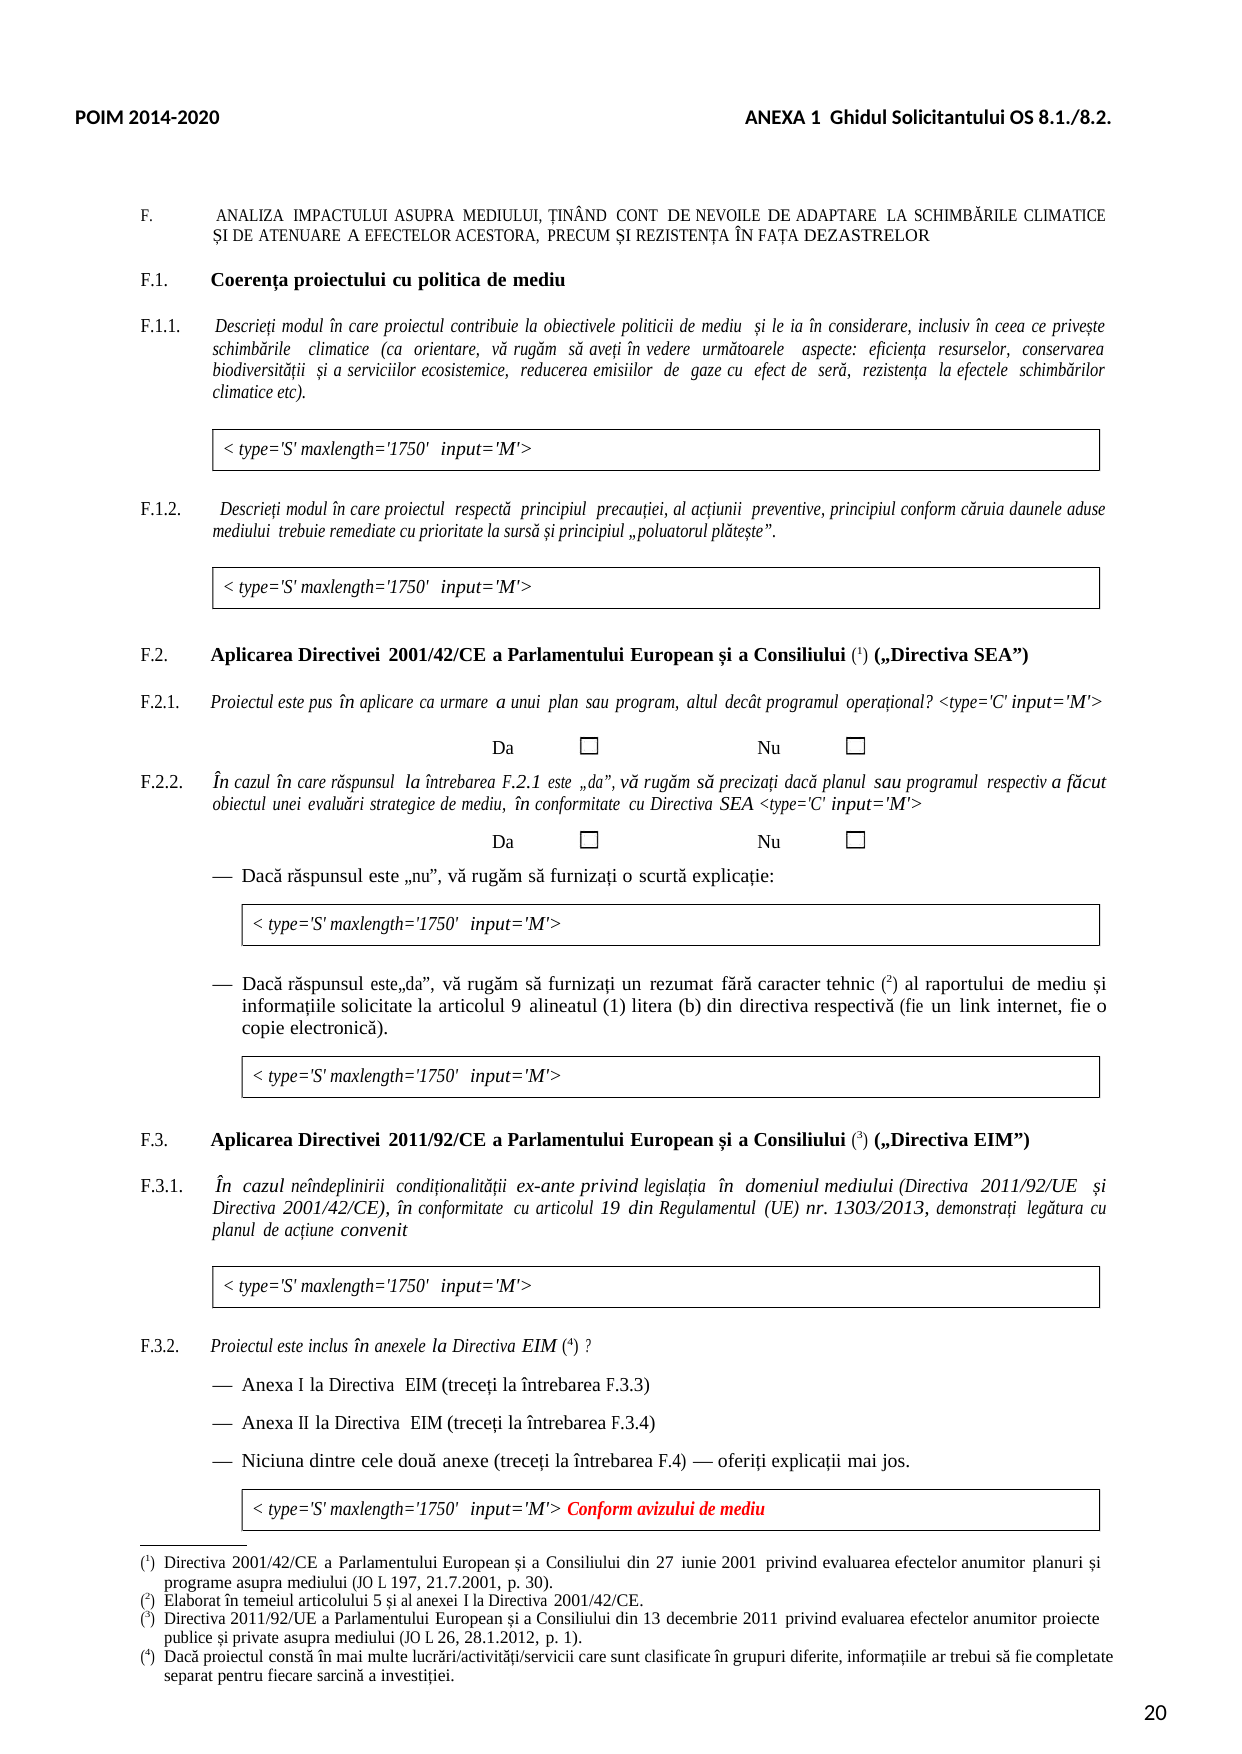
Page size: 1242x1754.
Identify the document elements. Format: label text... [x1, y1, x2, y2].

text < type='S' maxlength='1750' input='M'> [252, 912, 1169, 935]
text < type='S' maxlength='1750' input='M'> Conform avizului de mediu [252, 1497, 1169, 1520]
text — Niciuna dintre cele două anexe (treceți la întrebarea F.4) — oferiți explicații mai jos. [212, 1449, 1169, 1472]
text (4) Dacă proiectul constă în mai multe lucrări/activități/servicii care sunt clasificate în grupuri diferite, informațiile ar trebui să fie completate [140, 1648, 1169, 1666]
text F.2.2. În cazul în care răspunsul la întrebarea F.2.1 este „da”, vă rugăm să precizați dacă planul sau programul respectiv a făcut obiectul unei evaluări strategice de mediu, în conformitate cu Directiva SEA <type='C' input='M'> [140, 771, 1107, 815]
text < type='S' maxlength='1750' input='M'> [222, 575, 1169, 598]
text (3) Directiva 2011/92/UE a Parlamentului European și a Consiliului din 13 decembrie 2011 privind evaluarea efectelor anumitor proiecte [140, 1610, 1169, 1628]
text < type='S' maxlength='1750' input='M'> [222, 1274, 1169, 1297]
text publice și private asupra mediului (JO L 26, 28.1.2012, p. 1). [164, 1628, 1169, 1648]
text — Dacă răspunsul este „nu”, vă rugăm să furnizați o scurtă explicație: [212, 864, 1169, 887]
text separat pentru fiecare sarcină a investiției. [164, 1666, 1169, 1686]
picture [579, 830, 599, 849]
picture [579, 736, 599, 755]
text F.3.1. În cazul neîndeplinirii condiționalității ex-ante privind legislația în domeniul mediului (Directiva 2011/92/UE și Directiva 2001/42/CE), în conformitate cu articolul 19 din Regulamentul (UE) nr. 1303/2013, demonstrați legătura cu planul de acțiune convenit [140, 1175, 1107, 1241]
text F.1. Coerența proiectului cu politica de mediu [140, 268, 1169, 291]
text Da Nu [492, 830, 1169, 853]
picture [845, 736, 866, 755]
text < type='S' maxlength='1750' input='M'> [222, 437, 1169, 460]
text F.2.1. Proiectul este pus în aplicare ca urmare a unui plan sau program, altul decât programul operațional? <type='C' input='M'> [140, 690, 1169, 713]
text F.3.2. Proiectul este inclus în anexele la Directiva EIM (4) ? [140, 1334, 1169, 1357]
text — Anexa I la Directiva EIM (treceți la întrebarea F.3.3) [212, 1372, 1169, 1395]
text Da Nu [492, 736, 1169, 759]
text F. ANALIZA IMPACTULUI ASUPRA MEDIULUI, ȚINÂND CONT DE NEVOILE DE ADAPTARE LA SCHIMBĂRILE CLIMATICE ȘI DE ATENUARE A EFECTELOR ACESTORA, PRECUM ȘI REZISTENȚA ÎN FAȚA DEZASTRELOR [140, 206, 1106, 245]
text (1) Directiva 2001/42/CE a Parlamentului European și a Consiliului din 27 iunie 2001 privind evaluarea efectelor anumitor planuri și programe asupra mediului (JO L 197, 21.7.2001, p. 30). [140, 1553, 1106, 1592]
picture [845, 830, 866, 849]
text — Anexa II la Directiva EIM (treceți la întrebarea F.3.4) [212, 1411, 1169, 1434]
text F.1.1. Descrieți modul în care proiectul contribuie la obiectivele politicii de mediu și le ia în considerare, inclusiv în ceea ce privește schimbările climatice (ca orientare, vă rugăm să aveți în vedere următoarele aspecte: eficiența resurselor, conservarea biodiversității și a serviciilor ecosistemice, reducerea emisiilor de gaze cu efect de seră, rezistența la efectele schimbărilor climatice etc). [140, 315, 1107, 403]
text < type='S' maxlength='1750' input='M'> [252, 1064, 1169, 1087]
text (2) Elaborat în temeiul articolului 5 și al anexei I la Directiva 2001/42/CE. [140, 1592, 1169, 1610]
text F.2. Aplicarea Directivei 2001/42/CE a Parlamentului European și a Consiliului (1) („Directiva SEA”) [140, 643, 1169, 666]
text — Dacă răspunsul este„da”, vă rugăm să furnizați un rezumat fără caracter tehnic (2) al raportului de mediu și informațiile solicitate la articolul 9 alineatul (1) litera (b) din directiva respectivă (fie un link internet, fie o copie electronică). [212, 973, 1107, 1038]
text F.1.2. Descrieți modul în care proiectul respectă principiul precauției, al acțiunii preventive, principiul conform căruia daunele aduse mediului trebuie remediate cu prioritate la sursă și principiul „poluatorul plătește”. [140, 498, 1107, 542]
text F.3. Aplicarea Directivei 2011/92/CE a Parlamentului European și a Consiliului (3) („Directiva EIM”) [140, 1127, 1169, 1150]
